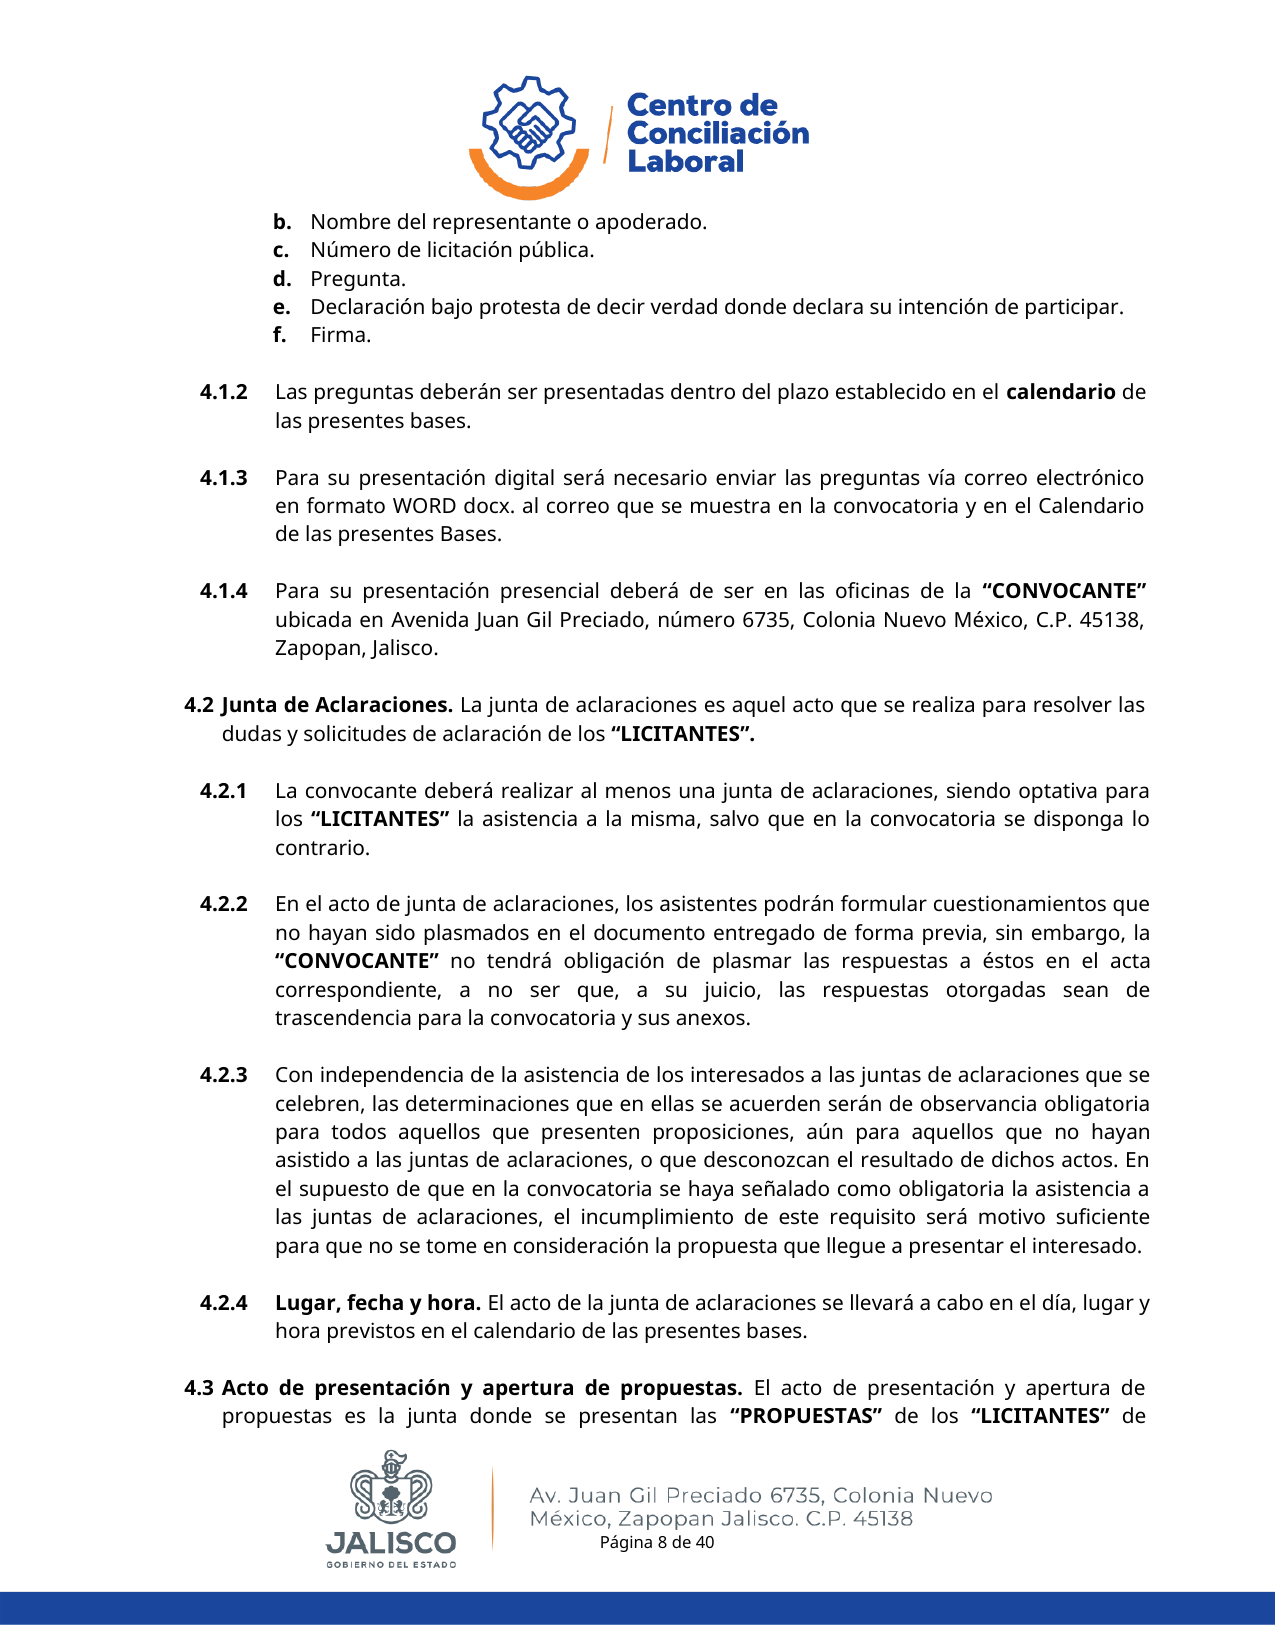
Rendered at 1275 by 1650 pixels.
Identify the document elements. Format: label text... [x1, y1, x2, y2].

list La convocante deberá realizar al menos una junta de aclaraciones, siendo optativa para los “LICITANTES” la asistencia a la misma, salvo que en la convocatoria se disponga lo contrario. [200, 776, 1152, 861]
list Declaración bajo protesta de decir verdad donde declara su intención de participar. [273, 292, 1146, 321]
list Número de licitación pública. [273, 235, 1146, 264]
list Nombre del representante o apoderado. [273, 207, 1146, 235]
list Para su presentación presencial deberá de ser en las oficinas de la “CONVOCANTE” ubicada en Avenida Juan Gil Preciado, número 6735, Colonia Nuevo México, C.P. 45138, Zapopan, Jalisco. [200, 576, 1146, 662]
list Lugar, fecha y hora. El acto de la junta de aclaraciones se llevará a cabo en el día, lugar y hora previstos en el calendario de las presentes bases. [200, 1288, 1152, 1344]
list En el acto de junta de aclaraciones, los asistentes podrán formular cuestionamientos que no hayan sido plasmados en el documento entregado de forma previa, sin embargo, la “CONVOCANTE” no tendrá obligación de plasmar las respuestas a éstos en el acta correspondiente, a no ser que, a su juicio, las respuestas otorgadas sean de trascendencia para la convocatoria y sus anexos. [200, 889, 1152, 1032]
list Pregunta. [273, 264, 1146, 292]
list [184, 1373, 1146, 1430]
list Las preguntas deberán ser presentadas dentro del plazo establecido en el calendario de las presentes bases. [200, 377, 1146, 434]
list Junta de Aclaraciones. La junta de aclaraciones es aquel acto que se realiza para resolver las dudas y solicitudes de aclaración de los “LICITANTES”. [184, 691, 1146, 747]
list Firma. [273, 321, 1146, 349]
picture [0, 3, 1275, 1650]
list Para su presentación digital será necesario enviar las preguntas vía correo electrónico en formato WORD docx. al correo que se muestra en la convocatoria y en el Calendario de las presentes Bases. [200, 463, 1146, 548]
list Con independencia de la asistencia de los interesados a las juntas de aclaraciones que se celebren, las determinaciones que en ellas se acuerden serán de observancia obligatoria para todos aquellos que presenten proposiciones, aún para aquellos que no hayan asistido a las juntas de aclaraciones, o que desconozcan el resultado de dichos actos. En el supuesto de que en la convocatoria se haya señalado como obligatoria la asistencia a las juntas de aclaraciones, el incumplimiento de este requisito será motivo suficiente para que no se tome en consideración la propuesta que llegue a presentar el interesado. [200, 1060, 1152, 1259]
